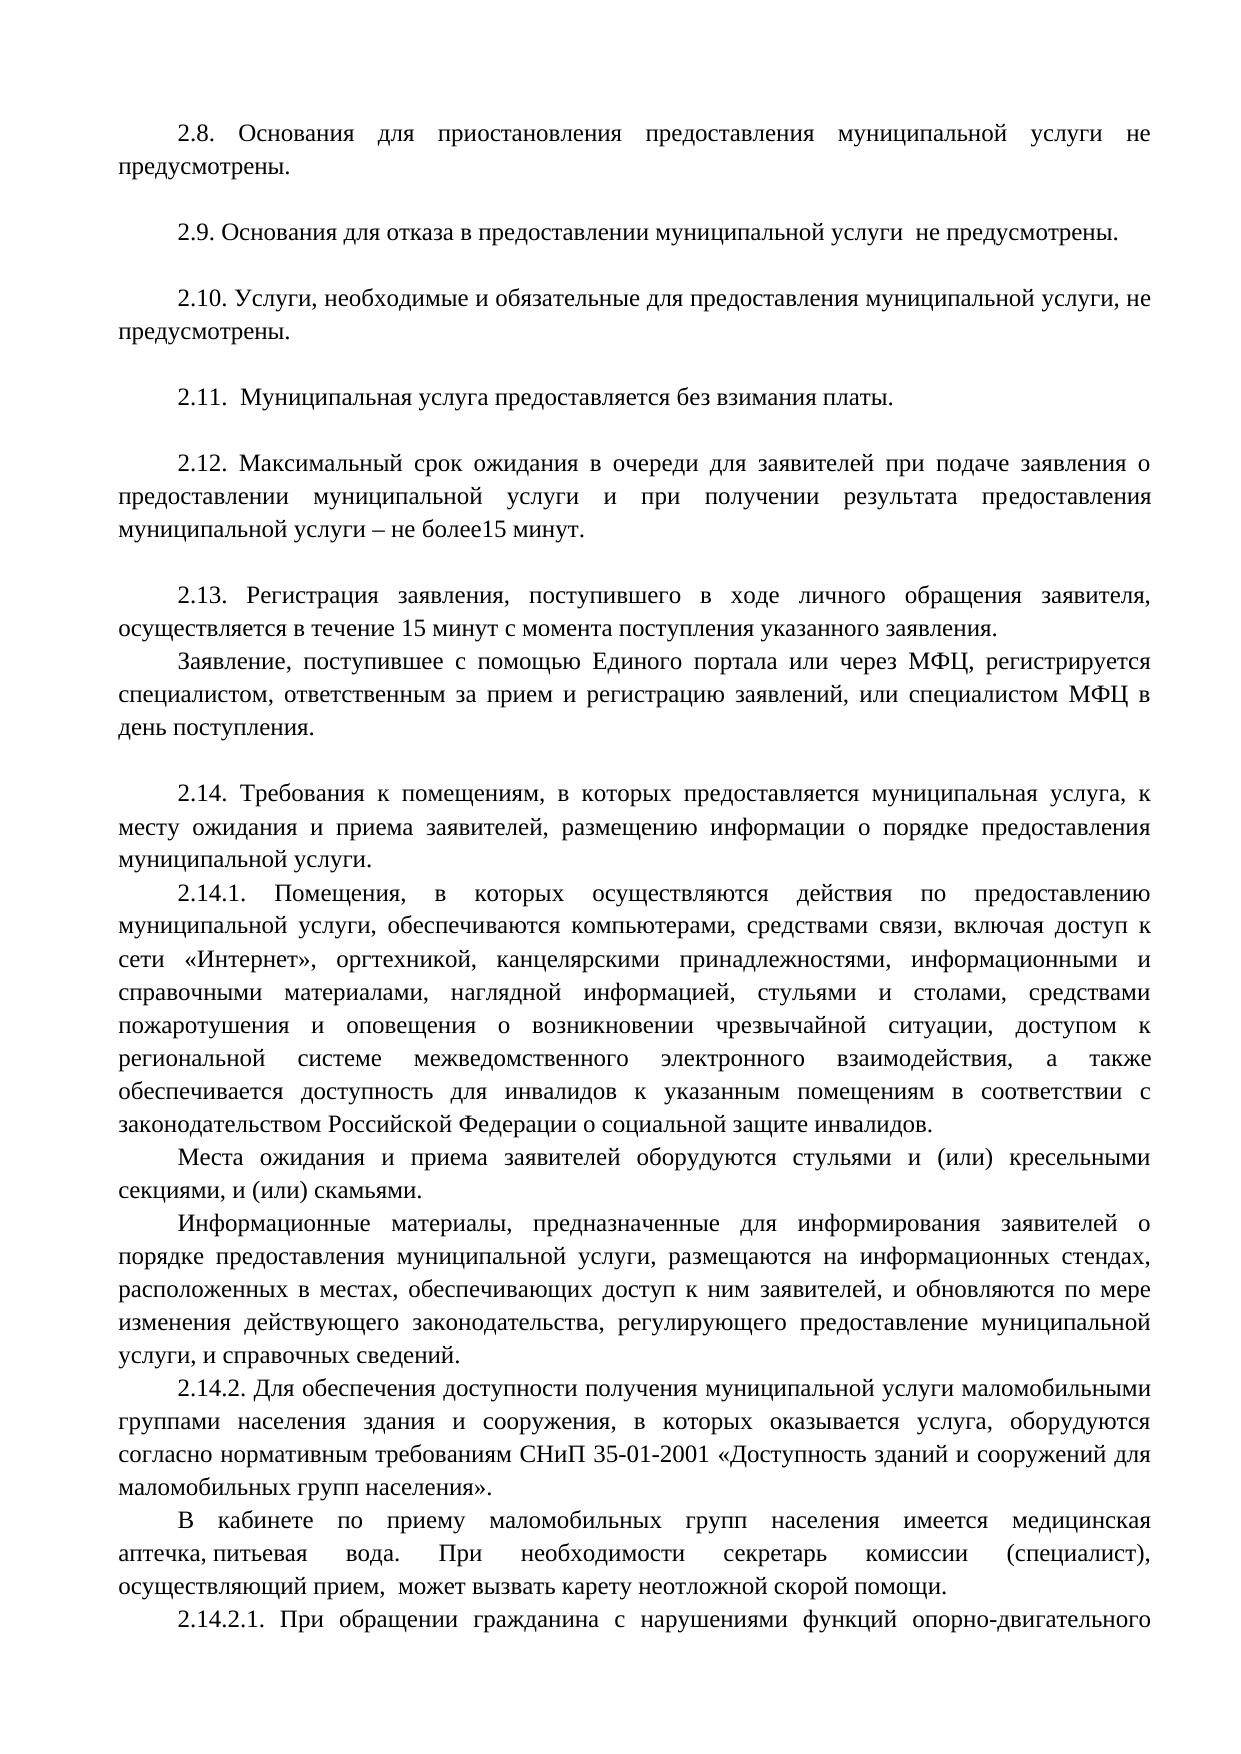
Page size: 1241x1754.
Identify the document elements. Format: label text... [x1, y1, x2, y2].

text 2.8. Основания для приостановления предоставления муниципальной услуги не предусмотрены. [118, 118, 1152, 180]
text 2.11. Муниципальная услуга предоставляется без взимания платы. [118, 382, 1152, 411]
text Информационные материалы, предназначенные для информирования заявителей о порядке предоставления муниципальной услуги, размещаются на информационных стендах, расположенных в местах, обеспечивающих доступ к ним заявителей, и обновляются по мере изменения действующего законодательства, регулирующего предоставление муниципальной услуги, и справочных сведений. [118, 1208, 1152, 1369]
text Заявление, поступившее с помощью Единого портала или через МФЦ, регистрируется специалистом, ответственным за прием и регистрацию заявлений, или специалистом МФЦ в день поступления. [118, 708, 1152, 741]
text Места ожидания и приема заявителей оборудуются стульями и (или) кресельными секциями, и (или) скамьями. [118, 1142, 1152, 1203]
text 2.13. Регистрация заявления, поступившего в ходе личного обращения заявителя, осуществляется в течение 15 минут с момента поступления указанного заявления. [118, 580, 1152, 642]
text 2.9. Основания для отказа в предоставлении муниципальной услуги не предусмотрены. [118, 217, 1152, 246]
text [118, 1604, 1152, 1633]
text 2.14.1. Помещения, в которых осуществляются действия по предоставлению муниципальной услуги, обеспечиваются компьютерами, средствами связи, включая доступ к сети «Интернет», оргтехникой, канцелярскими принадлежностями, информационными и справочными материалами, наглядной информацией, стульями и столами, средствами пожаротушения и оповещения о возникновении чрезвычайной ситуации, доступом к региональной системе межведомственного электронного взаимодействия, а также обеспечивается доступность для инвалидов к указанным помещениям в соответствии с законодательством Российской Федерации о социальной защите инвалидов. [118, 878, 1152, 1137]
text 2.14.2. Для обеспечения доступности получения муниципальной услуги маломобильными группами населения здания и сооружения, в которых оказывается услуга, оборудуются согласно нормативным требованиям СНиП 35-01-2001 «Доступность зданий и сооружений для маломобильных групп населения». [118, 1373, 1152, 1501]
text 2.14. Требования к помещениям, в которых предоставляется муниципальная услуга, к месту ожидания и приема заявителей, размещению информации о порядке предоставления муниципальной услуги. [118, 778, 1152, 873]
text Заявление, поступившее с помощью Единого портала или через МФЦ, регистрируется специалистом, ответственным за прием и регистрацию заявлений, или специалистом МФЦ в день поступления. [118, 646, 1152, 680]
text В кабинете по приему маломобильных групп населения имеется медицинская аптечка, питьевая вода. При необходимости секретарь комиссии (специалист), осуществляющий прием, может вызвать карету неотложной скорой помощи. [118, 1505, 1152, 1600]
list 2.12. Максимальный срок ожидания в очереди для заявителей при подаче заявления о предоставлении муниципальной услуги и при получении результата предоставления муниципальной услуги – не более15 минут. [118, 448, 1152, 543]
text 2.10. Услуги, необходимые и обязательные для предоставления муниципальной услуги, не предусмотрены. [118, 283, 1152, 345]
